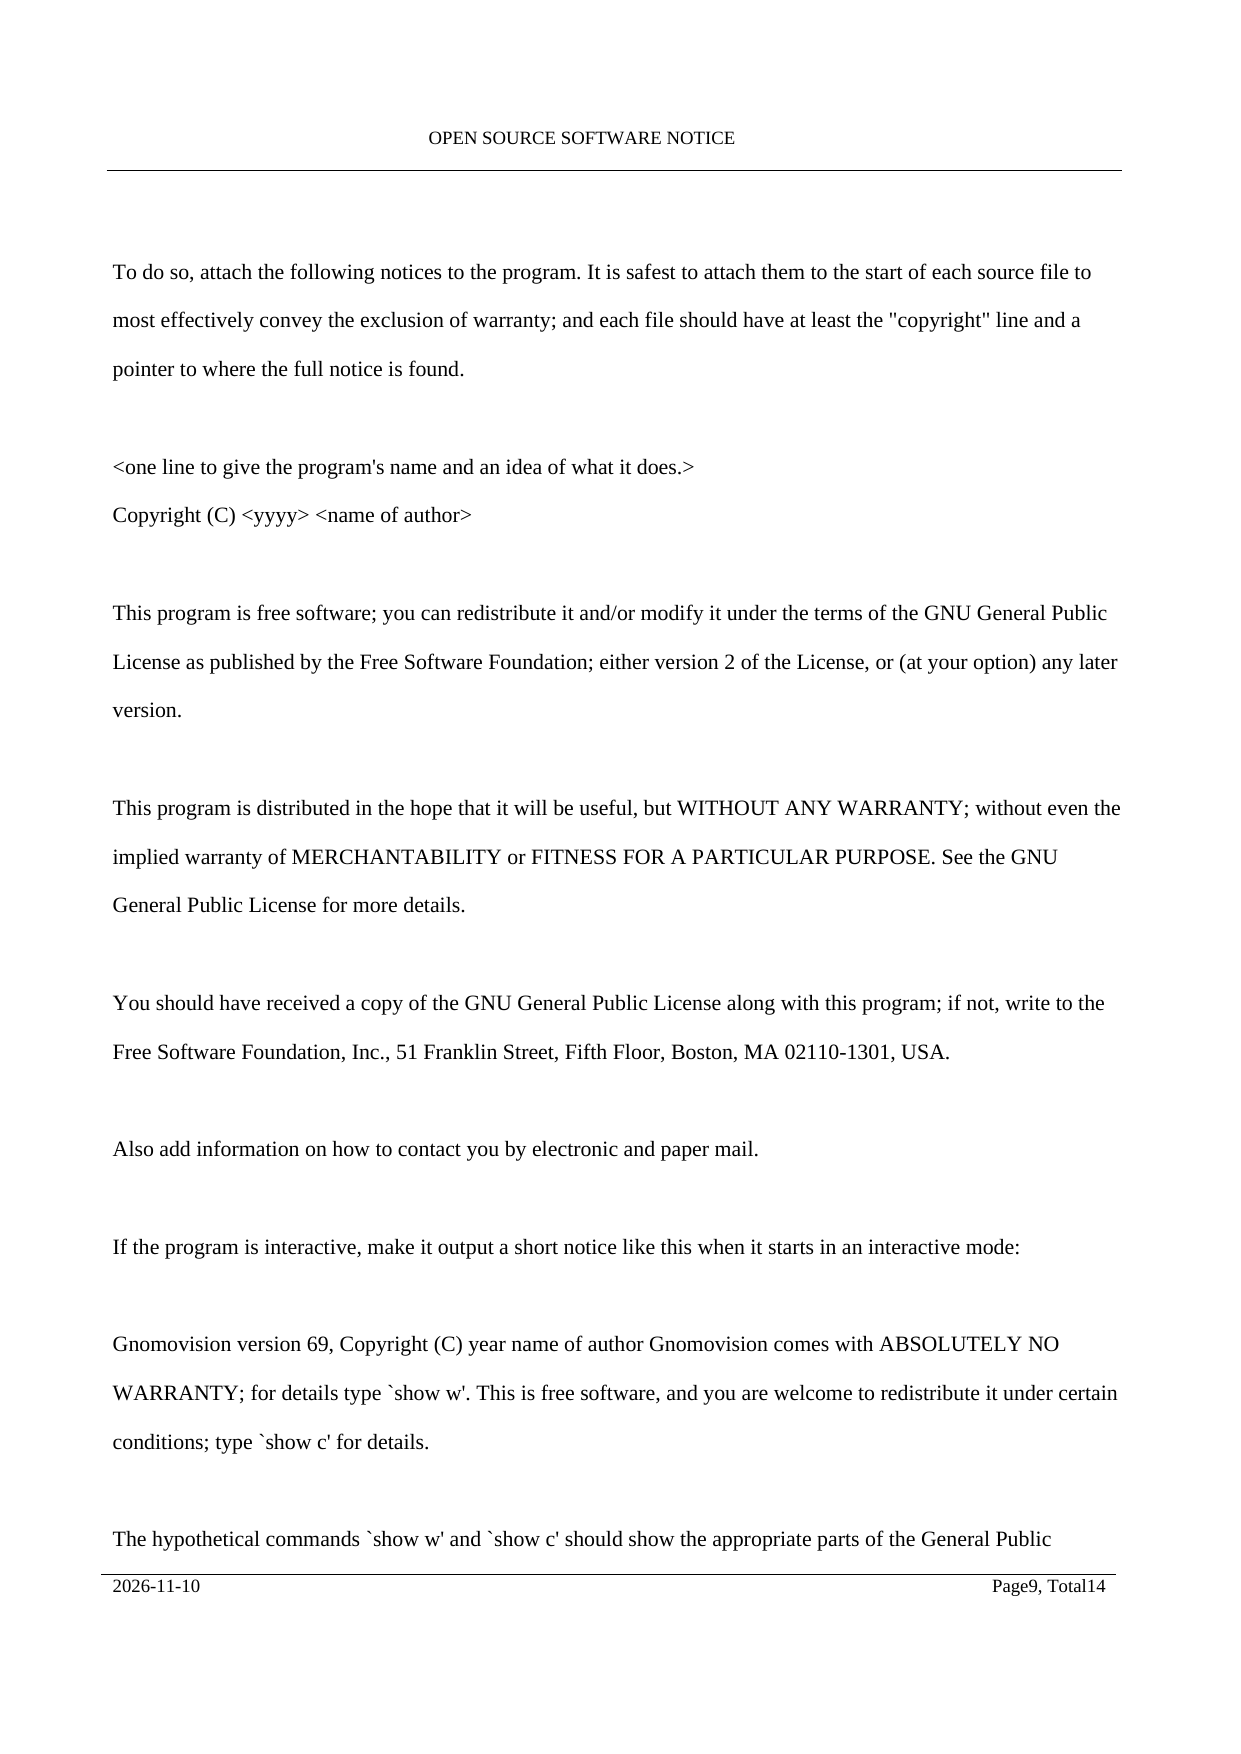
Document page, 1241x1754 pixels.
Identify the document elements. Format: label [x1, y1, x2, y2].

text [112, 206, 1128, 1555]
